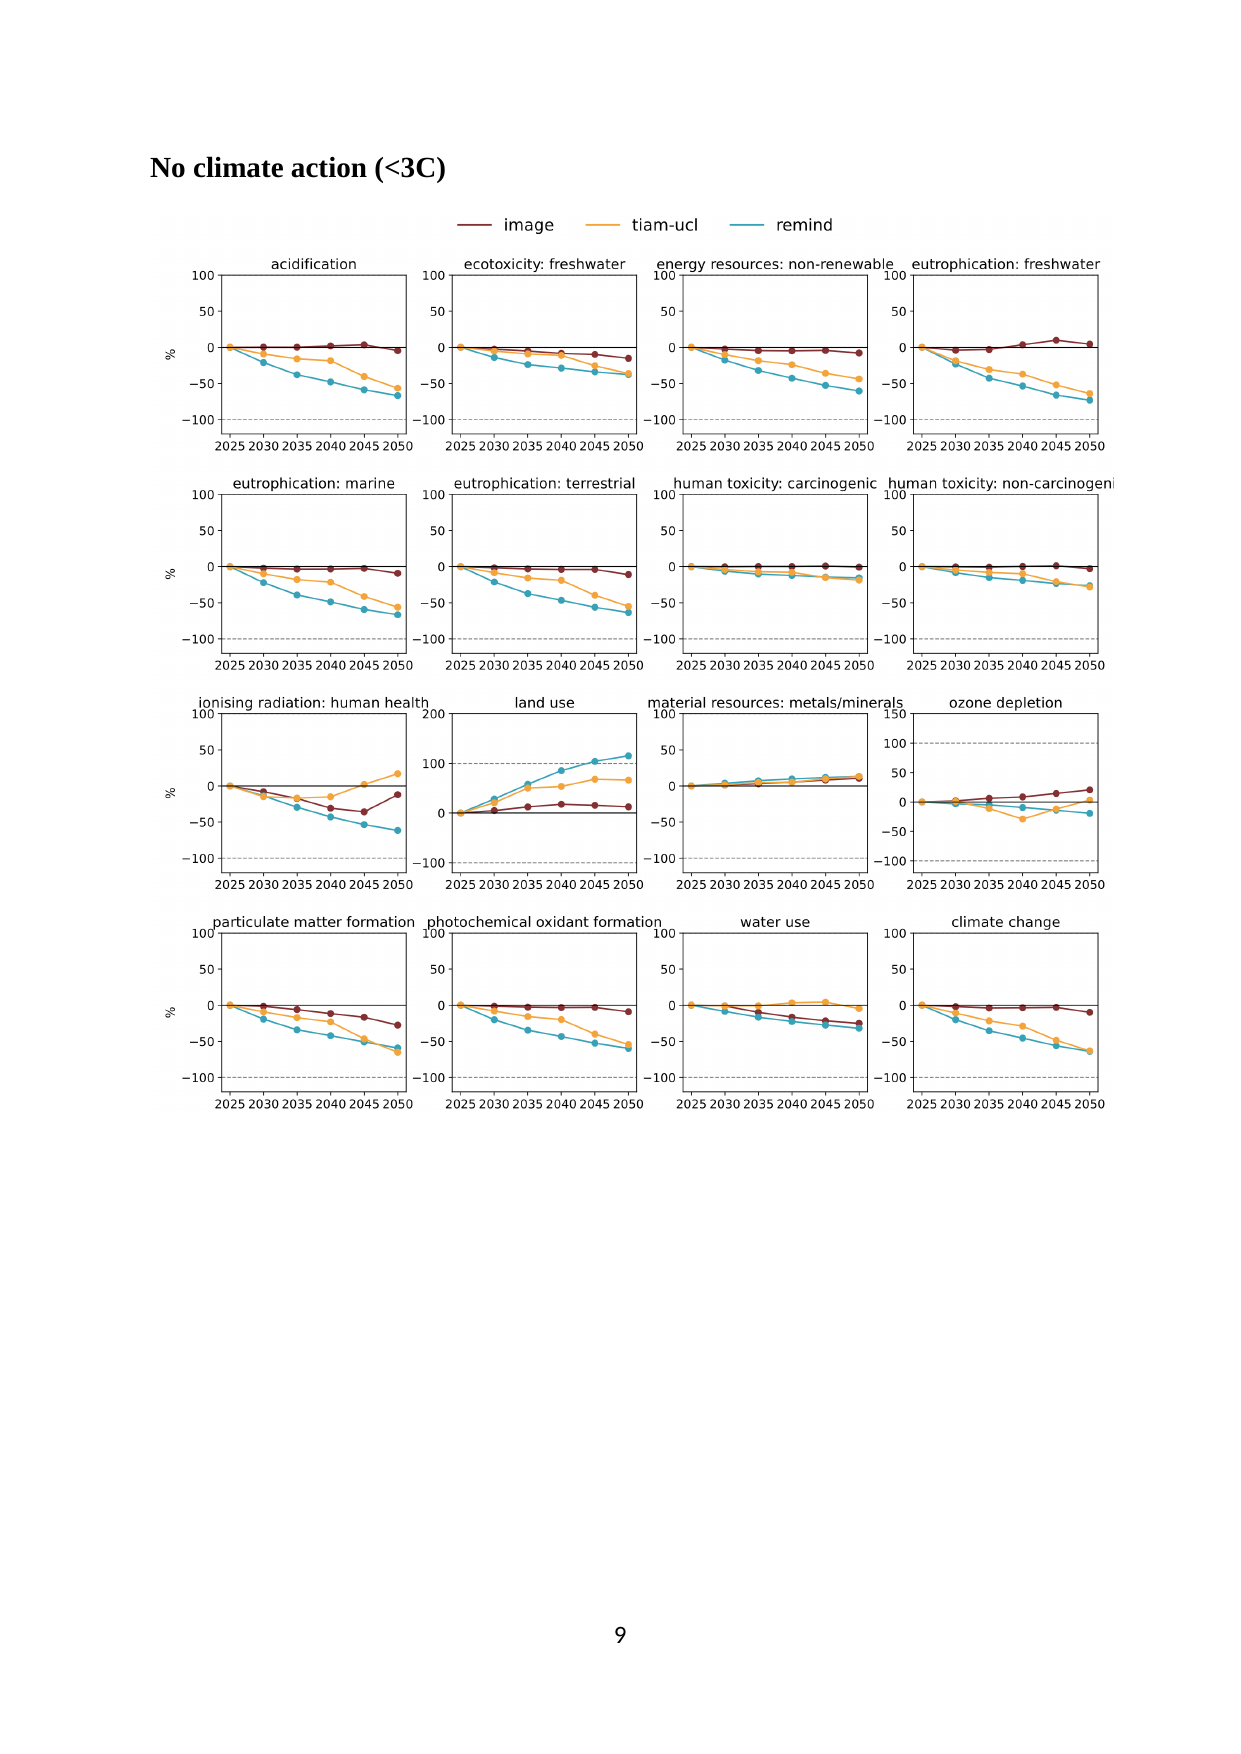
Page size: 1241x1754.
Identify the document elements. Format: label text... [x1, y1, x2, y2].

picture [150, 209, 1114, 1117]
text No climate action (<3C) [150, 150, 1090, 183]
